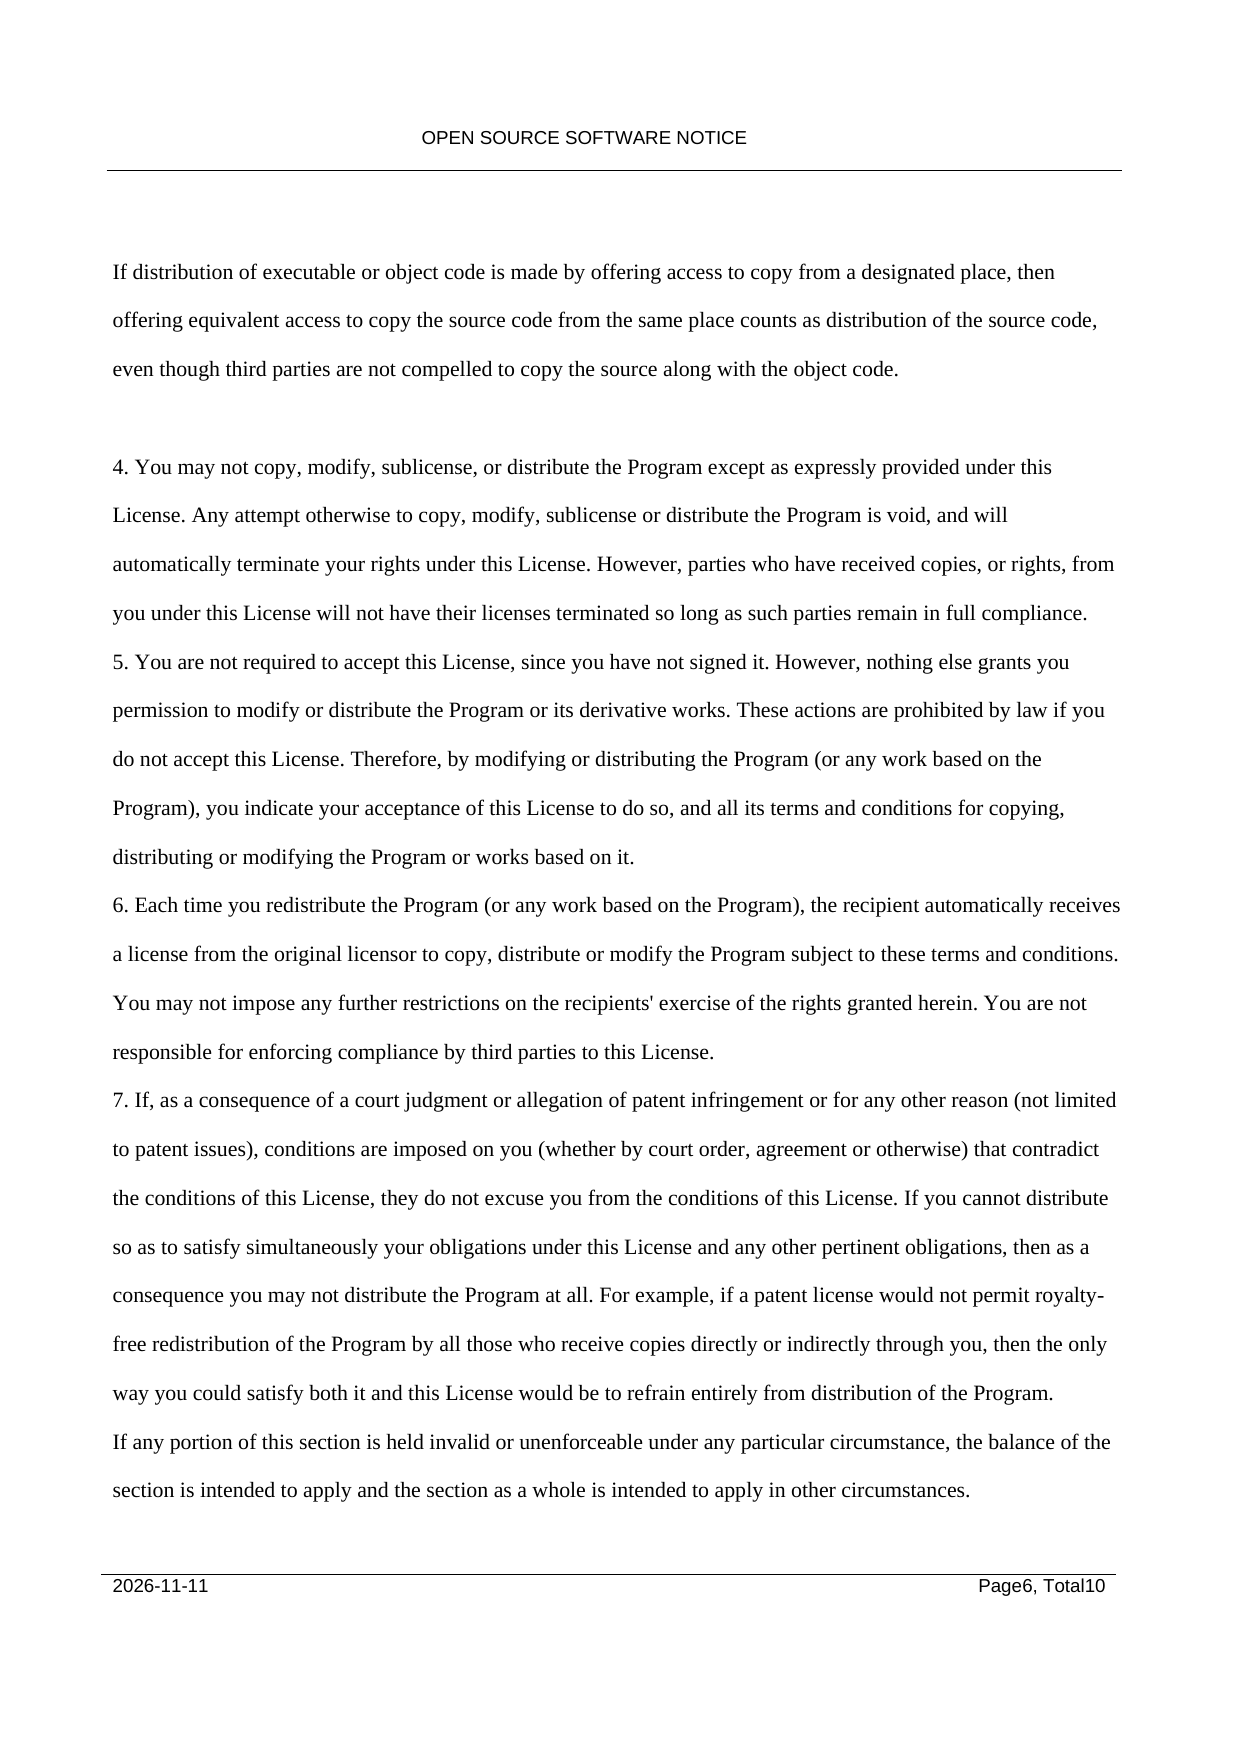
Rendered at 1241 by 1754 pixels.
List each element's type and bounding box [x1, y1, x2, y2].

text [112, 206, 1128, 1506]
